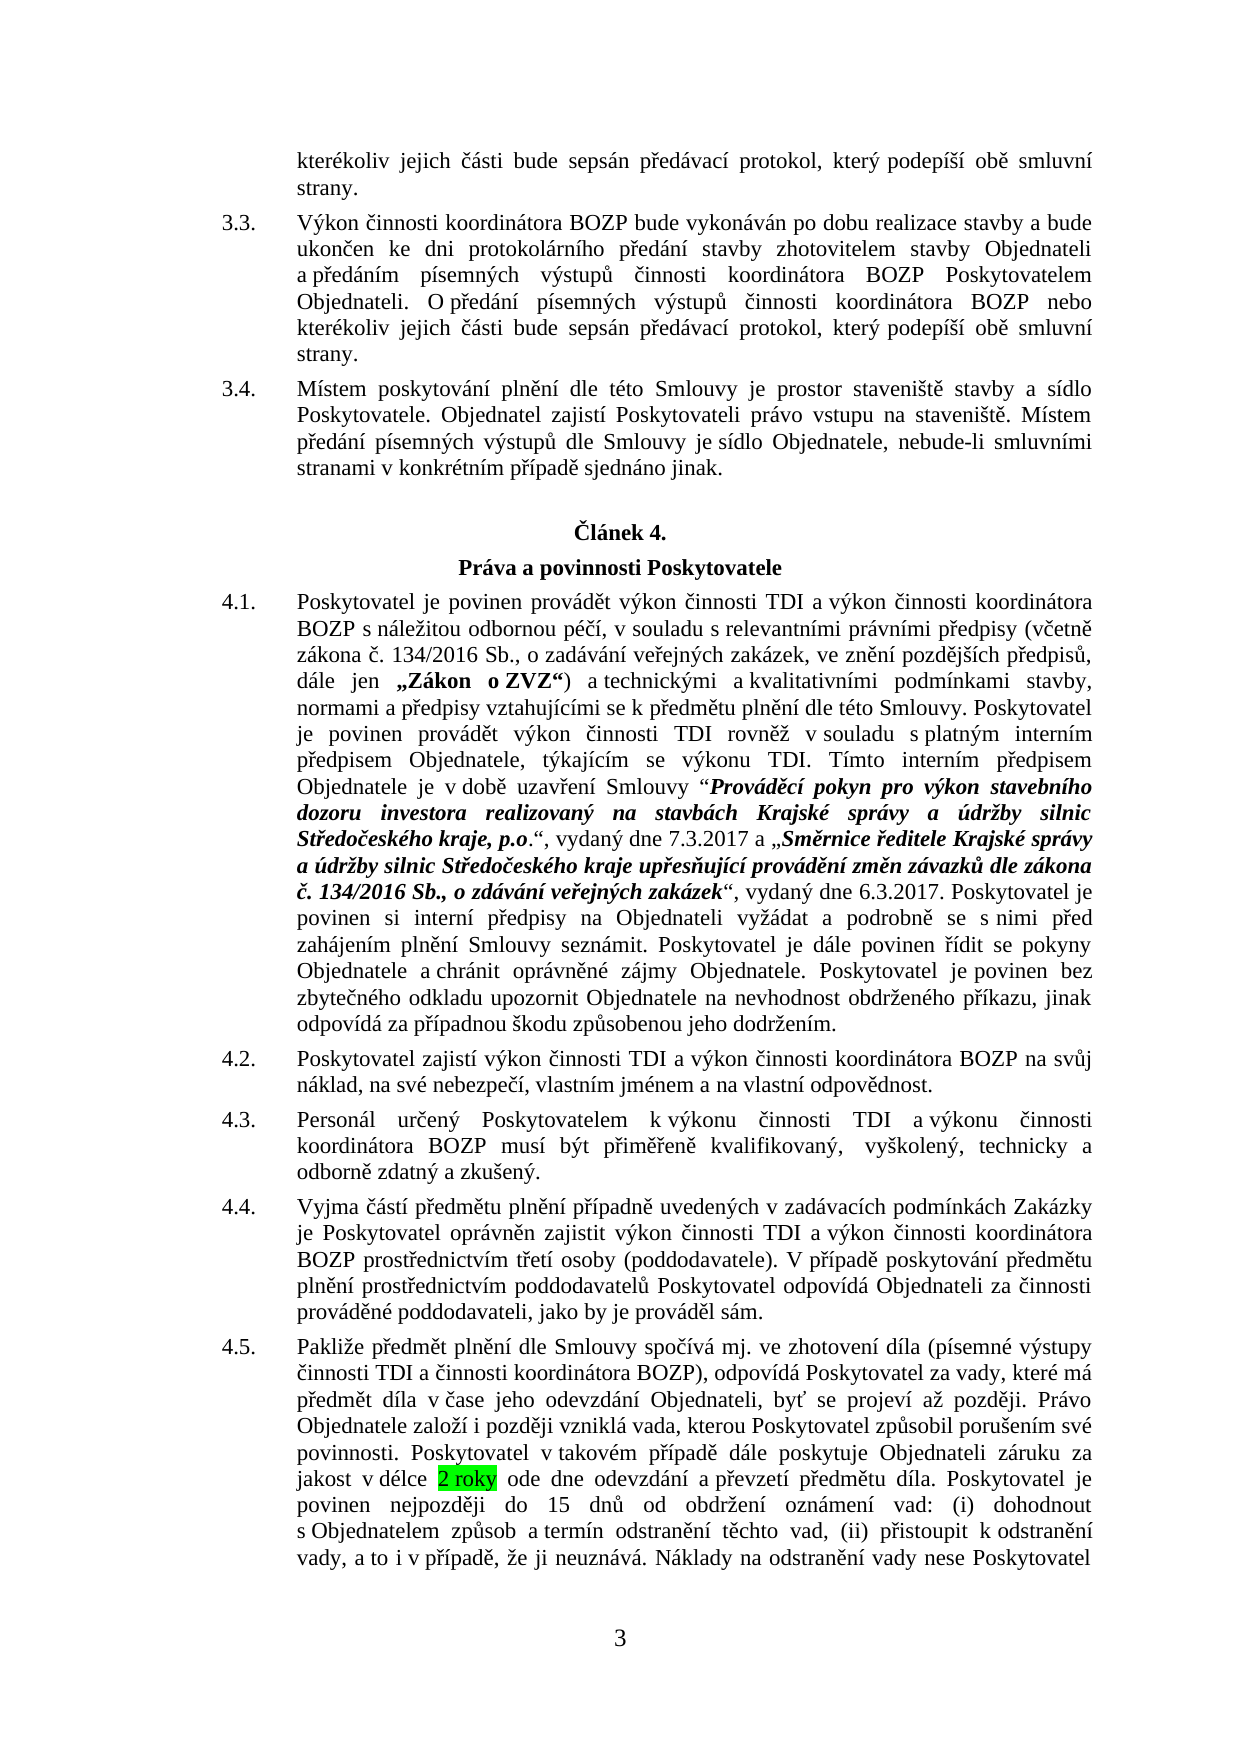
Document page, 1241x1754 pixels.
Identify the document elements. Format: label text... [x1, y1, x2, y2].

list Poskytovatel je povinen provádět výkon činnosti TDI a výkon činnosti koordinátora BOZP s náležitou odbornou péčí, v souladu s relevantními právními předpisy (včetně zákona č. 134/2016 Sb., o zadávání veřejných zakázek, ve znění pozdějších předpisů, dále jen „Zákon o ZVZ“) a technickými a kvalitativními podmínkami stavby, normami a předpisy vztahujícími se k předmětu plnění dle této Smlouvy. Poskytovatel je povinen provádět výkon činnosti TDI rovněž v souladu s platným interním předpisem Objednatele, týkajícím se výkonu TDI. Tímto interním předpisem Objednatele je v době uzavření Smlouvy “Prováděcí pokyn pro výkon stavebního dozoru investora realizovaný na stavbách Krajské správy a údržby silnic Středočeského kraje, p.o.“, vydaný dne 7.3.2017 a „Směrnice ředitele Krajské správy a údržby silnic Středočeského kraje upřesňující provádění změn závazků dle zákona č. 134/2016 Sb., o zdávání veřejných zakázek“, vydaný dne 6.3.2017. Poskytovatel je povinen si interní předpisy na Objednateli vyžádat a podrobně se s nimi před zahájením plnění Smlouvy seznámit. Poskytovatel je dále povinen řídit se pokyny Objednatele a chránit oprávněné zájmy Objednatele. Poskytovatel je povinen bez zbytečného odkladu upozornit Objednatele na nevhodnost obdrženého příkazu, jinak odpovídá za případnou škodu způsobenou jeho dodržením. [222, 588, 1093, 1036]
list Místem poskytování plnění dle této Smlouvy je prostor staveniště stavby a sídlo Poskytovatele. Objednatel zajistí Poskytovateli právo vstupu na staveniště. Místem předání písemných výstupů dle Smlouvy je sídlo Objednatele, nebude-li smluvními stranami v konkrétním případě sjednáno jinak. [222, 375, 1093, 481]
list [222, 148, 1093, 200]
text Vyjma částí předmětu plnění případně uvedených v zadávacích podmínkách Zakázky je Poskytovatel oprávněn zajistit výkon činnosti TDI a výkon činnosti koordinátora BOZP prostřednictvím třetí osoby (poddodavatele). V případě poskytování předmětu plnění prostřednictvím poddodavatelů Poskytovatel odpovídá Objednateli za činnosti prováděné poddodavateli, jako by je prováděl sám. [222, 1193, 1093, 1325]
text Poskytovatel zajistí výkon činnosti TDI a výkon činnosti koordinátora BOZP na svůj náklad, na své nebezpečí, vlastním jménem a na vlastní odpovědnost. [222, 1044, 1093, 1097]
list Výkon činnosti koordinátora BOZP bude vykonáván po dobu realizace stavby a bude ukončen ke dni protokolárního předání stavby zhotovitelem stavby Objednateli a předáním písemných výstupů činnosti koordinátora BOZP Poskytovatelem Objednateli. O předání písemných výstupů činnosti koordinátora BOZP nebo kterékoliv jejich části bude sepsán předávací protokol, který podepíší obě smluvní strany. [222, 209, 1093, 367]
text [222, 1333, 1093, 1570]
text Práva a povinnosti Poskytovatele [148, 553, 1093, 580]
text Personál určený Poskytovatelem k výkonu činnosti TDI a výkonu činnosti koordinátora BOZP musí být přiměřeně kvalifikovaný, vyškolený, technicky a odborně zdatný a zkušený. [222, 1106, 1093, 1185]
